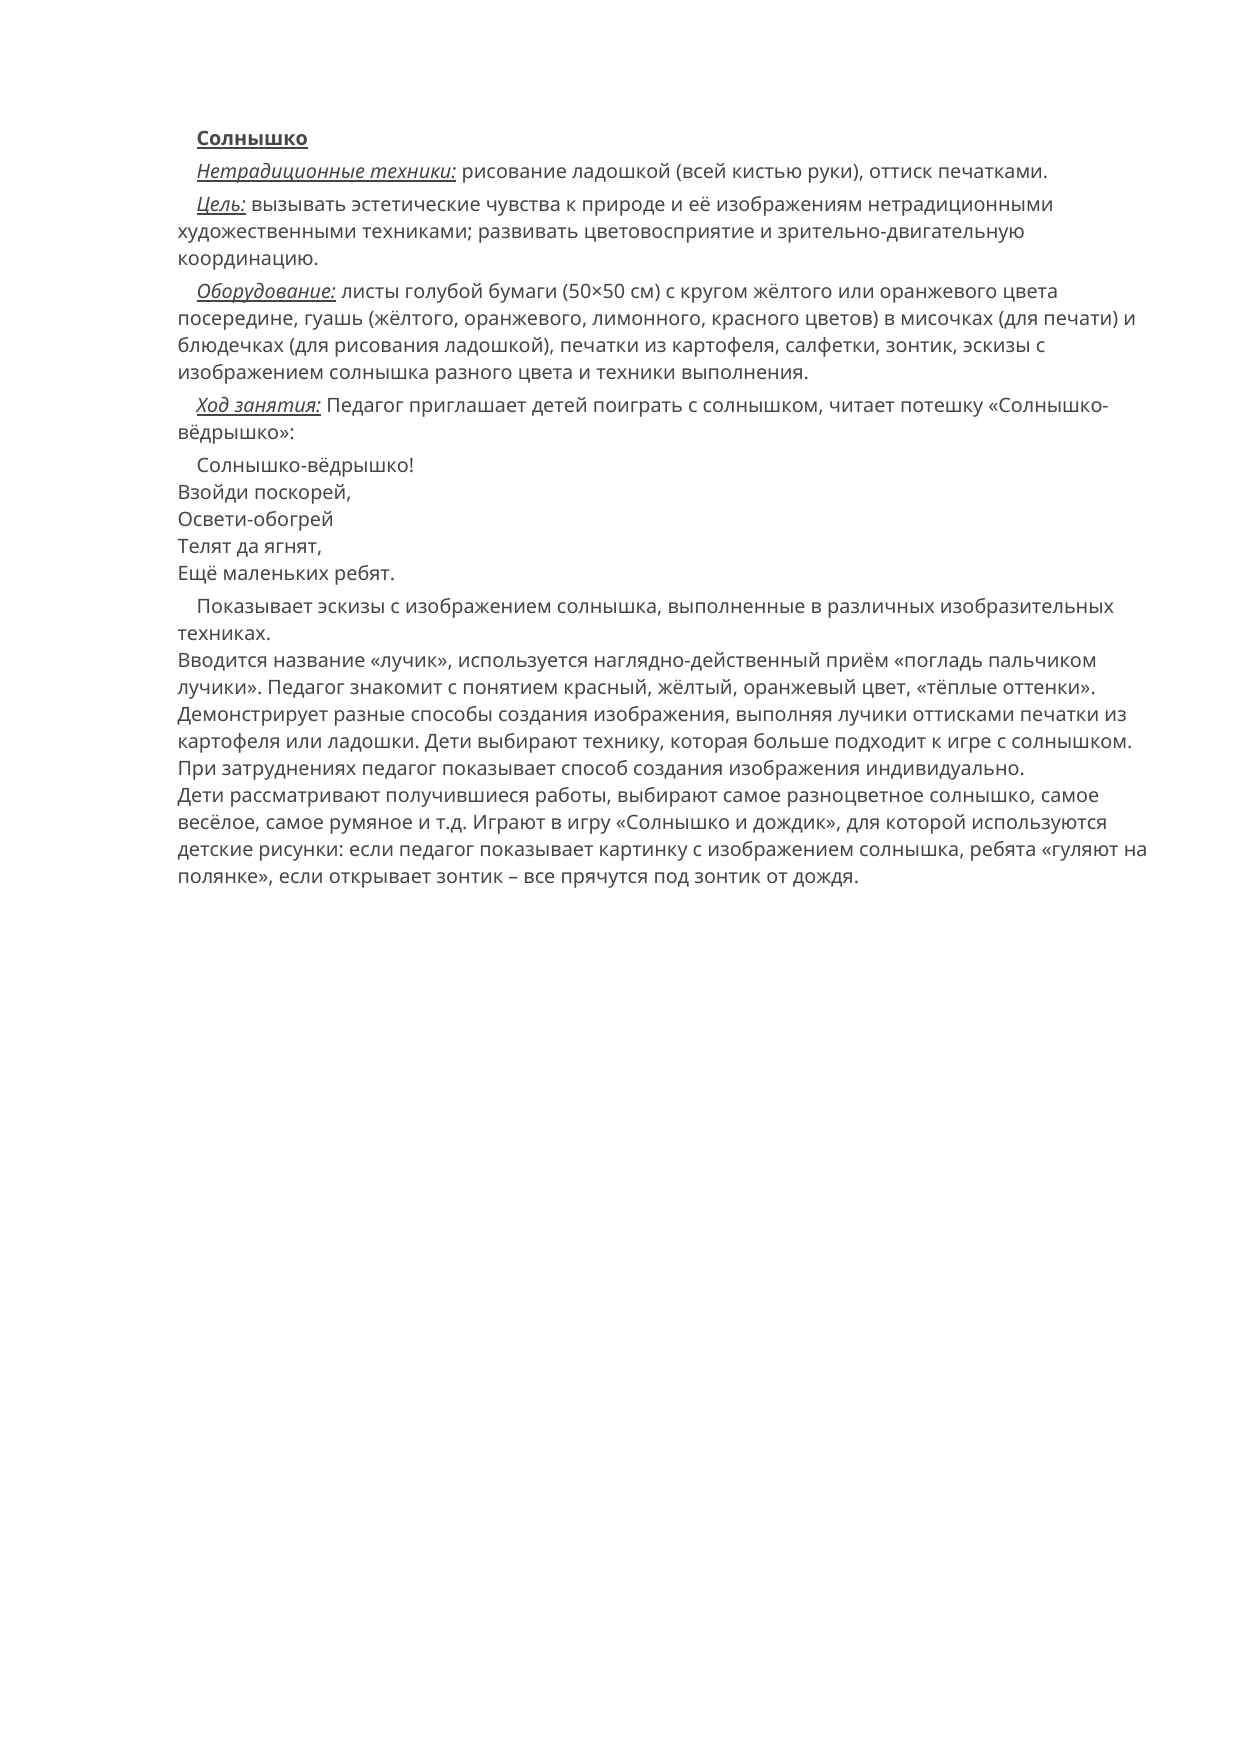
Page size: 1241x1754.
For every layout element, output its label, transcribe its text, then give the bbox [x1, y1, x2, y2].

text Солнышко-вёдрышко! Взойди поскорей, Освети-обогрей Телят да ягнят, Ещё маленьких ребят. [177, 451, 1152, 586]
text Цель: вызывать эстетические чувства к природе и её изображениям нетрадиционными художественными техниками; развивать цветовосприятие и зрительно-двигательную координацию. [177, 190, 1152, 271]
text Показывает эскизы с изображением солнышка, выполненные в различных изобразительных техниках. Вводится название «лучик», используется наглядно-действенный приём «погладь пальчиком лучики». Педагог знакомит с понятием красный, жёлтый, оранжевый цвет, «тёплые оттенки». Демонстрирует разные способы создания изображения, выполняя лучики оттисками печатки из картофеля или ладошки. Дети выбирают технику, которая больше подходит к игре с солнышком. При затруднениях педагог показывает способ создания изображения индивидуально. Дети рассматривают получившиеся работы, выбирают самое разноцветное солнышко, самое весёлое, самое румяное и т.д. Играют в игру «Солнышко и дождик», для которой используются детские рисунки: если педагог показывает картинку с изображением солнышка, ребята «гуляют на полянке», если открывает зонтик – все прячутся под зонтик от дождя. [177, 592, 1152, 889]
text Оборудование: листы голубой бумаги (50×50 см) с кругом жёлтого или оранжевого цвета посередине, гуашь (жёлтого, оранжевого, лимонного, красного цветов) в мисочках (для печати) и блюдечках (для рисования ладошкой), печатки из картофеля, салфетки, зонтик, эскизы с изображением солнышка разного цвета и техники выполнения. [177, 277, 1152, 385]
text Ход занятия: Педагог приглашает детей поиграть с солнышком, читает потешку «Солнышко-вёдрышко»: [177, 391, 1152, 445]
text Солнышко [177, 124, 1152, 151]
text Нетрадиционные техники: рисование ладошкой (всей кистью руки), оттиск печатками. [177, 157, 1152, 184]
